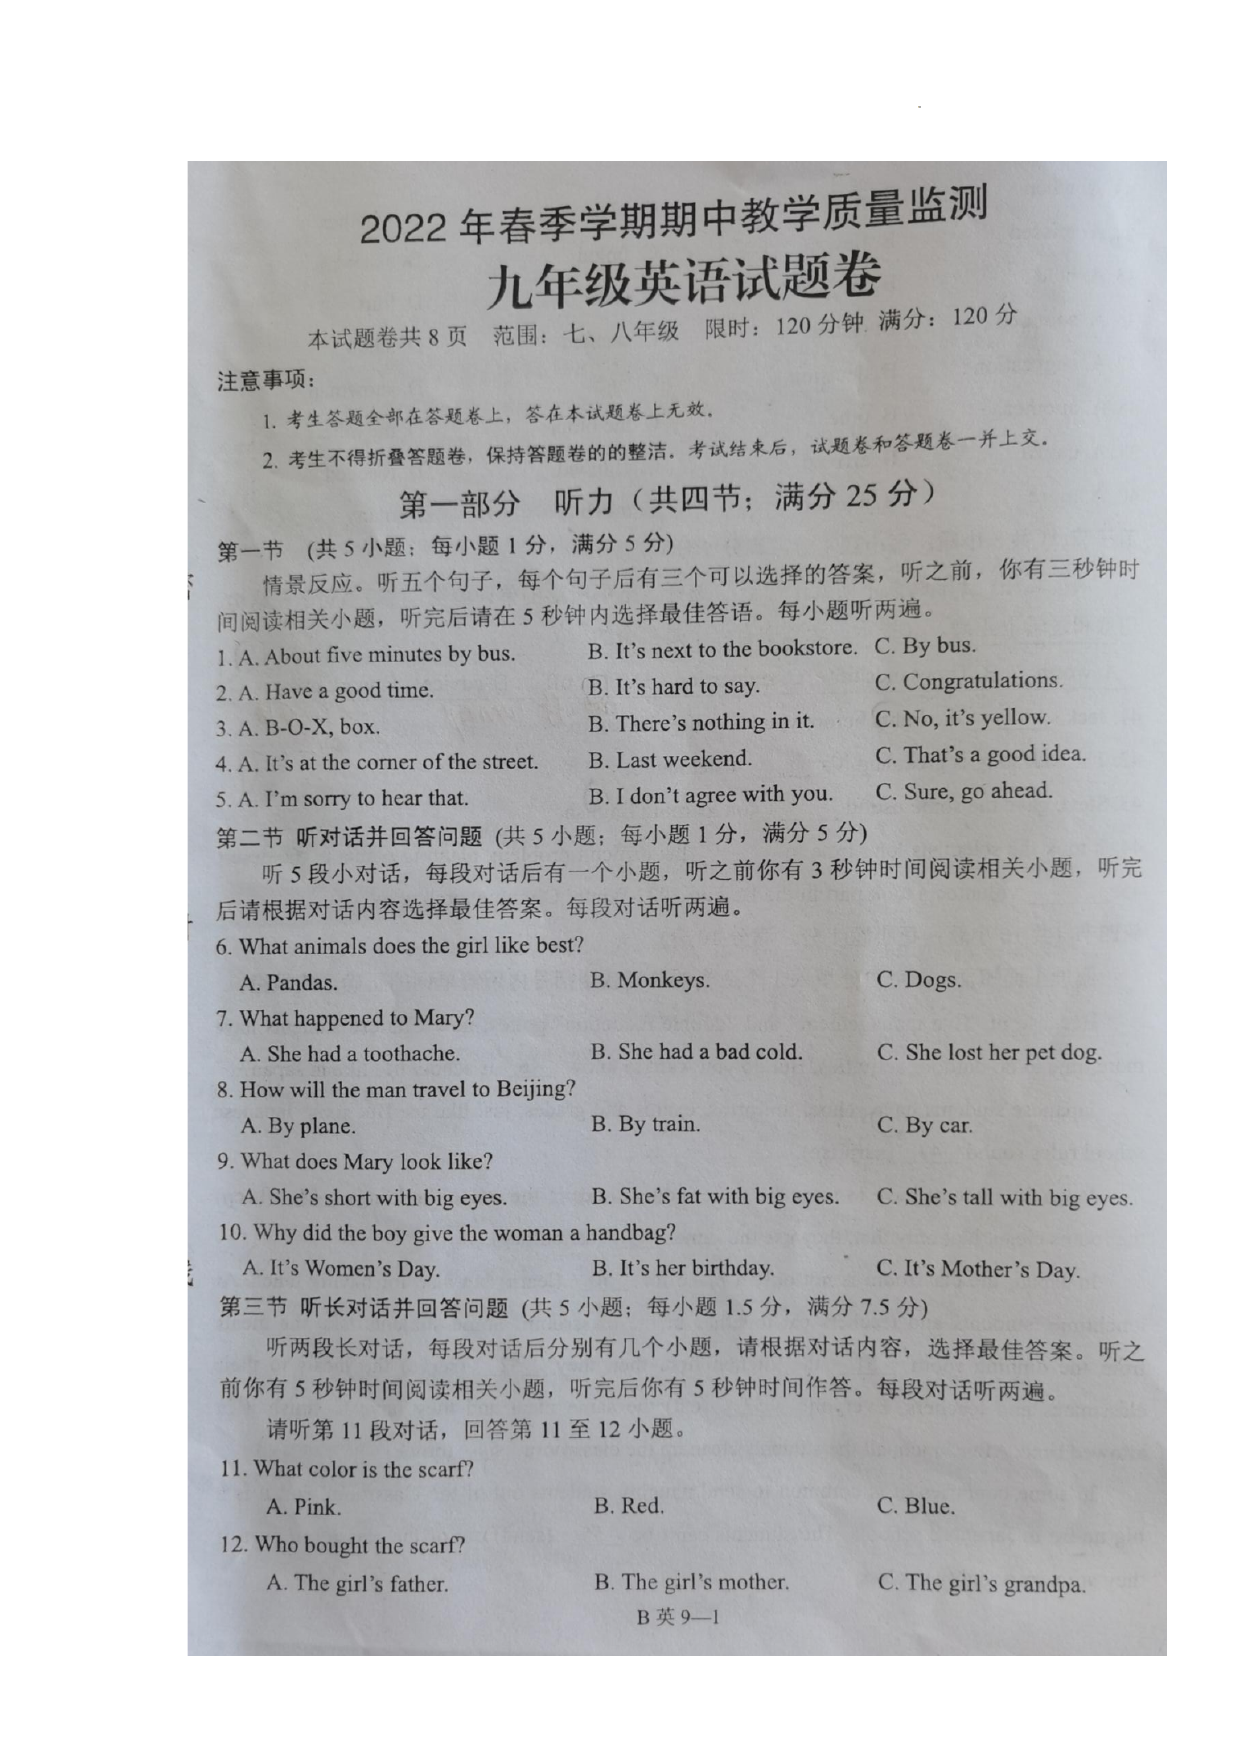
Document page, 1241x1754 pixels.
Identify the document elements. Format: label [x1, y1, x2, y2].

picture [187, 161, 1167, 1656]
